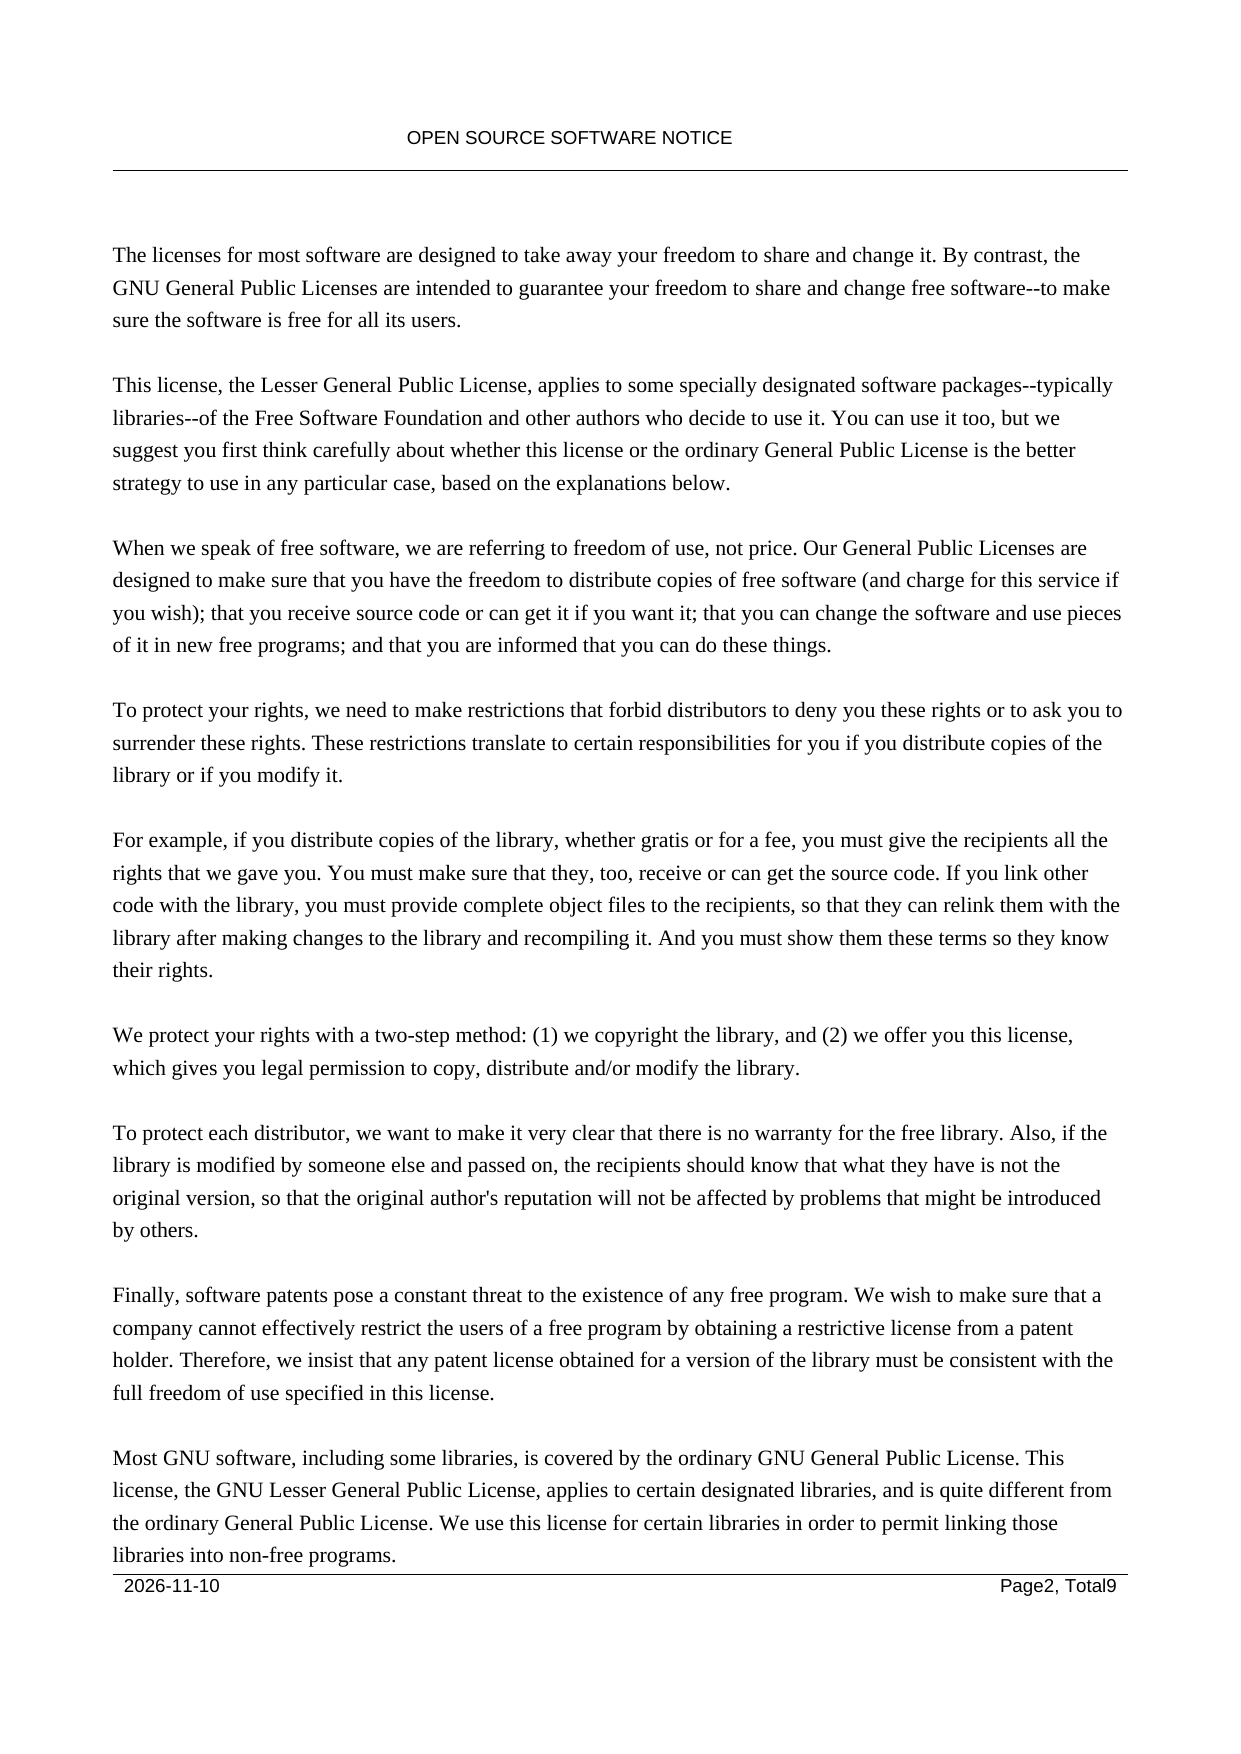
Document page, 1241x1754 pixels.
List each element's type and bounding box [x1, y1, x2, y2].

text [112, 206, 1128, 1571]
